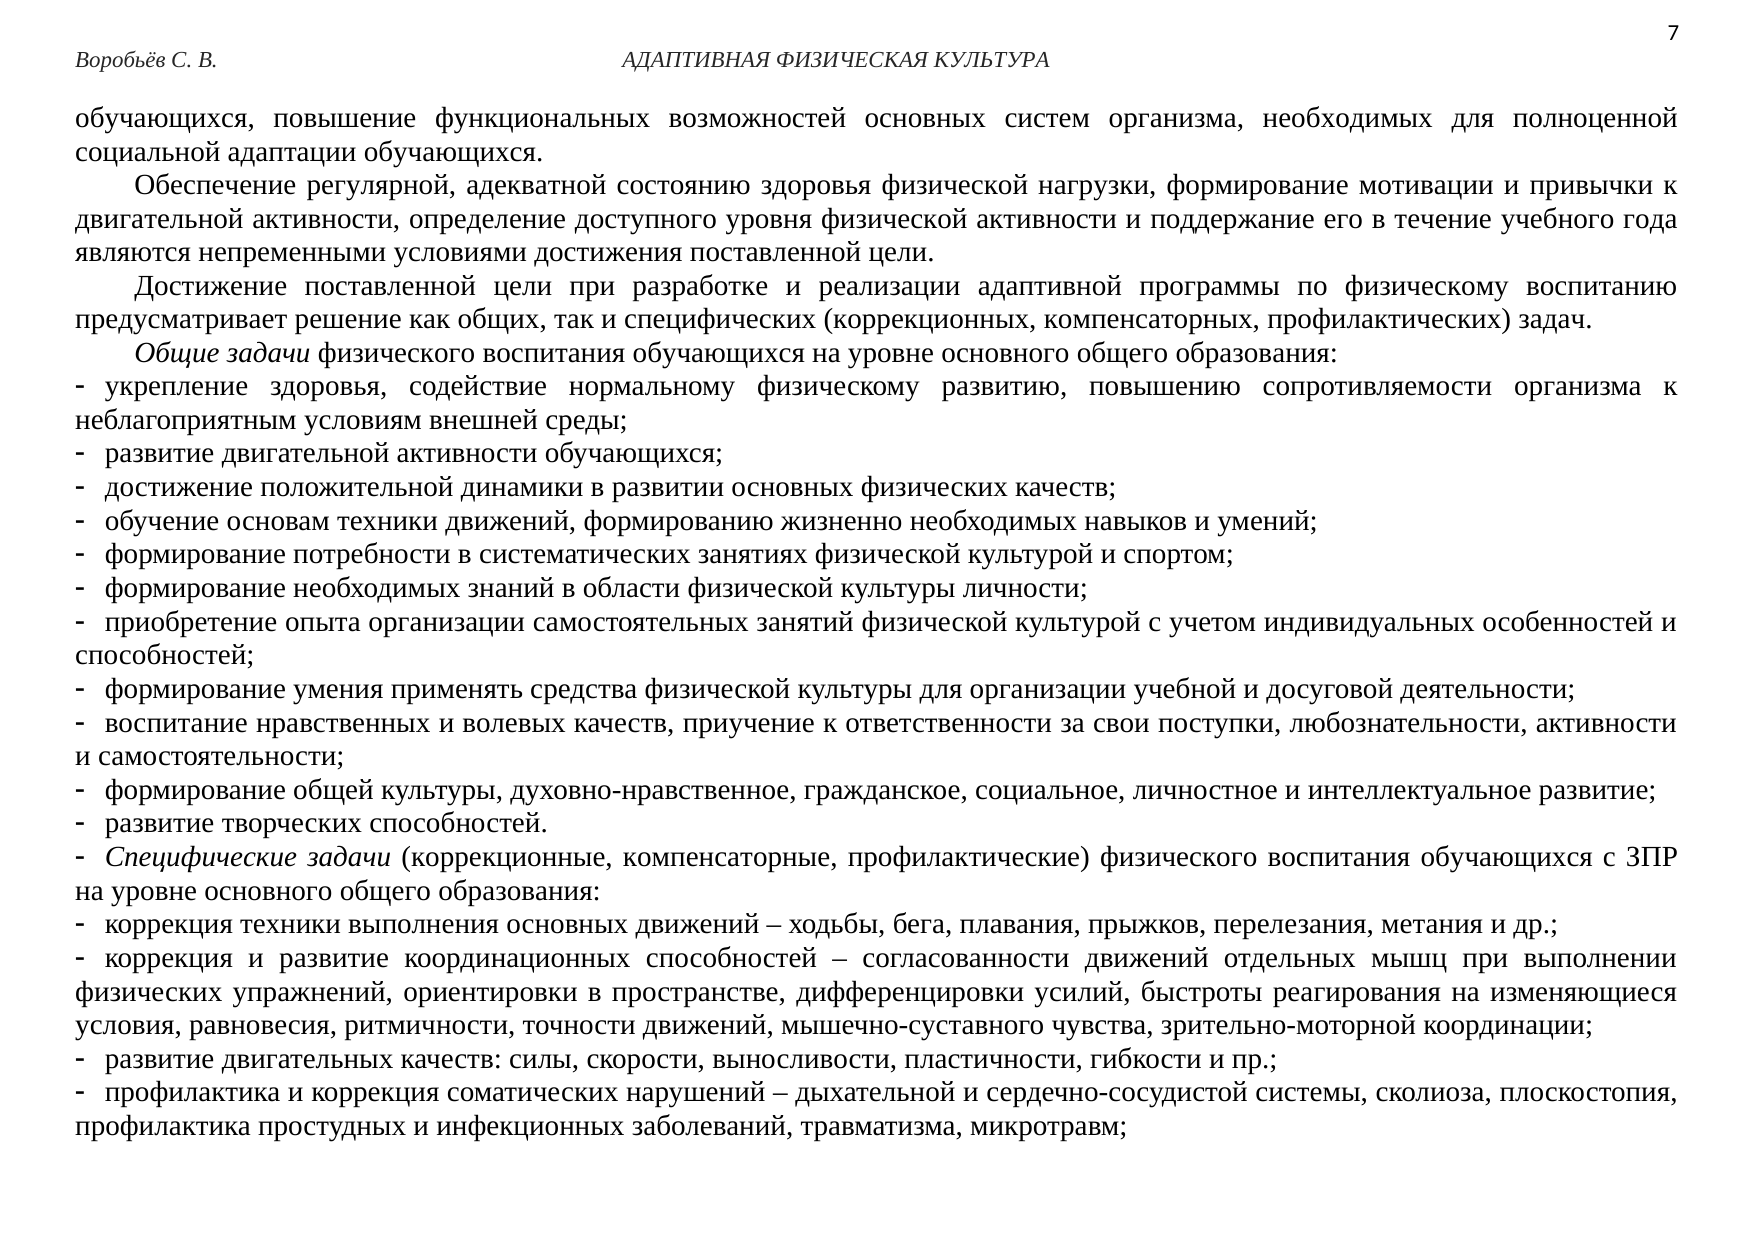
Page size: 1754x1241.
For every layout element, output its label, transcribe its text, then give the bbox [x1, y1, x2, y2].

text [75, 100, 1679, 167]
list Специфические задачи (коррекционные, компенсаторные, профилактические) физического воспитания обучающихся с ЗПР на уровне основного общего образования: [75, 839, 1679, 906]
list формирование умения применять средства физической культуры для организации учебной и досуговой деятельности; [75, 671, 1679, 705]
list развитие двигательной активности обучающихся; [75, 436, 1679, 469]
text Достижение поставленной цели при разработке и реализации адаптивной программы по физическому воспитанию предусматривает решение как общих, так и специфических (коррекционных, компенсаторных, профилактических) задач. [75, 268, 1679, 335]
list развитие двигательных качеств: силы, скорости, выносливости, пластичности, гибкости и пр.; [75, 1041, 1679, 1074]
text Обеспечение регулярной, адекватной состоянию здоровья физической нагрузки, формирование мотивации и привычки к двигательной активности, определение доступного уровня физической активности и поддержание его в течение учебного года являются непременными условиями достижения поставленной цели. [75, 167, 1679, 268]
list укрепление здоровья, содействие нормальному физическому развитию, повышению сопротивляемости организма к неблагоприятным условиям внешней среды; [75, 368, 1679, 436]
list развитие творческих способностей. [75, 806, 1679, 839]
list воспитание нравственных и волевых качеств, приучение к ответственности за свои поступки, любознательности, активности и самостоятельности; [75, 705, 1679, 772]
list коррекция и развитие координационных способностей – согласованности движений отдельных мышц при выполнении физических упражнений, ориентировки в пространстве, дифференцировки усилий, быстроты реагирования на изменяющиеся условия, равновесия, ритмичности, точности движений, мышечно-суставного чувства, зрительно-моторной координации; [75, 940, 1679, 1041]
list коррекция техники выполнения основных движений – ходьбы, бега, плавания, прыжков, перелезания, метания и др.; [75, 906, 1679, 940]
list обучение основам техники движений, формированию жизненно необходимых навыков и умений; [75, 503, 1679, 537]
list формирование общей культуры, духовно-нравственное, гражданское, социальное, личностное и интеллектуальное развитие; [75, 772, 1679, 806]
list профилактика и коррекция соматических нарушений – дыхательной и сердечно-сосудистой системы, сколиоза, плоскостопия, профилактика простудных и инфекционных заболеваний, травматизма, микротравм; [75, 1074, 1679, 1142]
list формирование потребности в систематических занятиях физической культурой и спортом; [75, 537, 1679, 570]
list формирование необходимых знаний в области физической культуры личности; [75, 570, 1679, 604]
list приобретение опыта организации самостоятельных занятий физической культурой с учетом индивидуальных особенностей и способностей; [75, 604, 1679, 671]
text Общие задачи физического воспитания обучающихся на уровне основного общего образования: [75, 335, 1679, 368]
list достижение положительной динамики в развитии основных физических качеств; [75, 469, 1679, 503]
